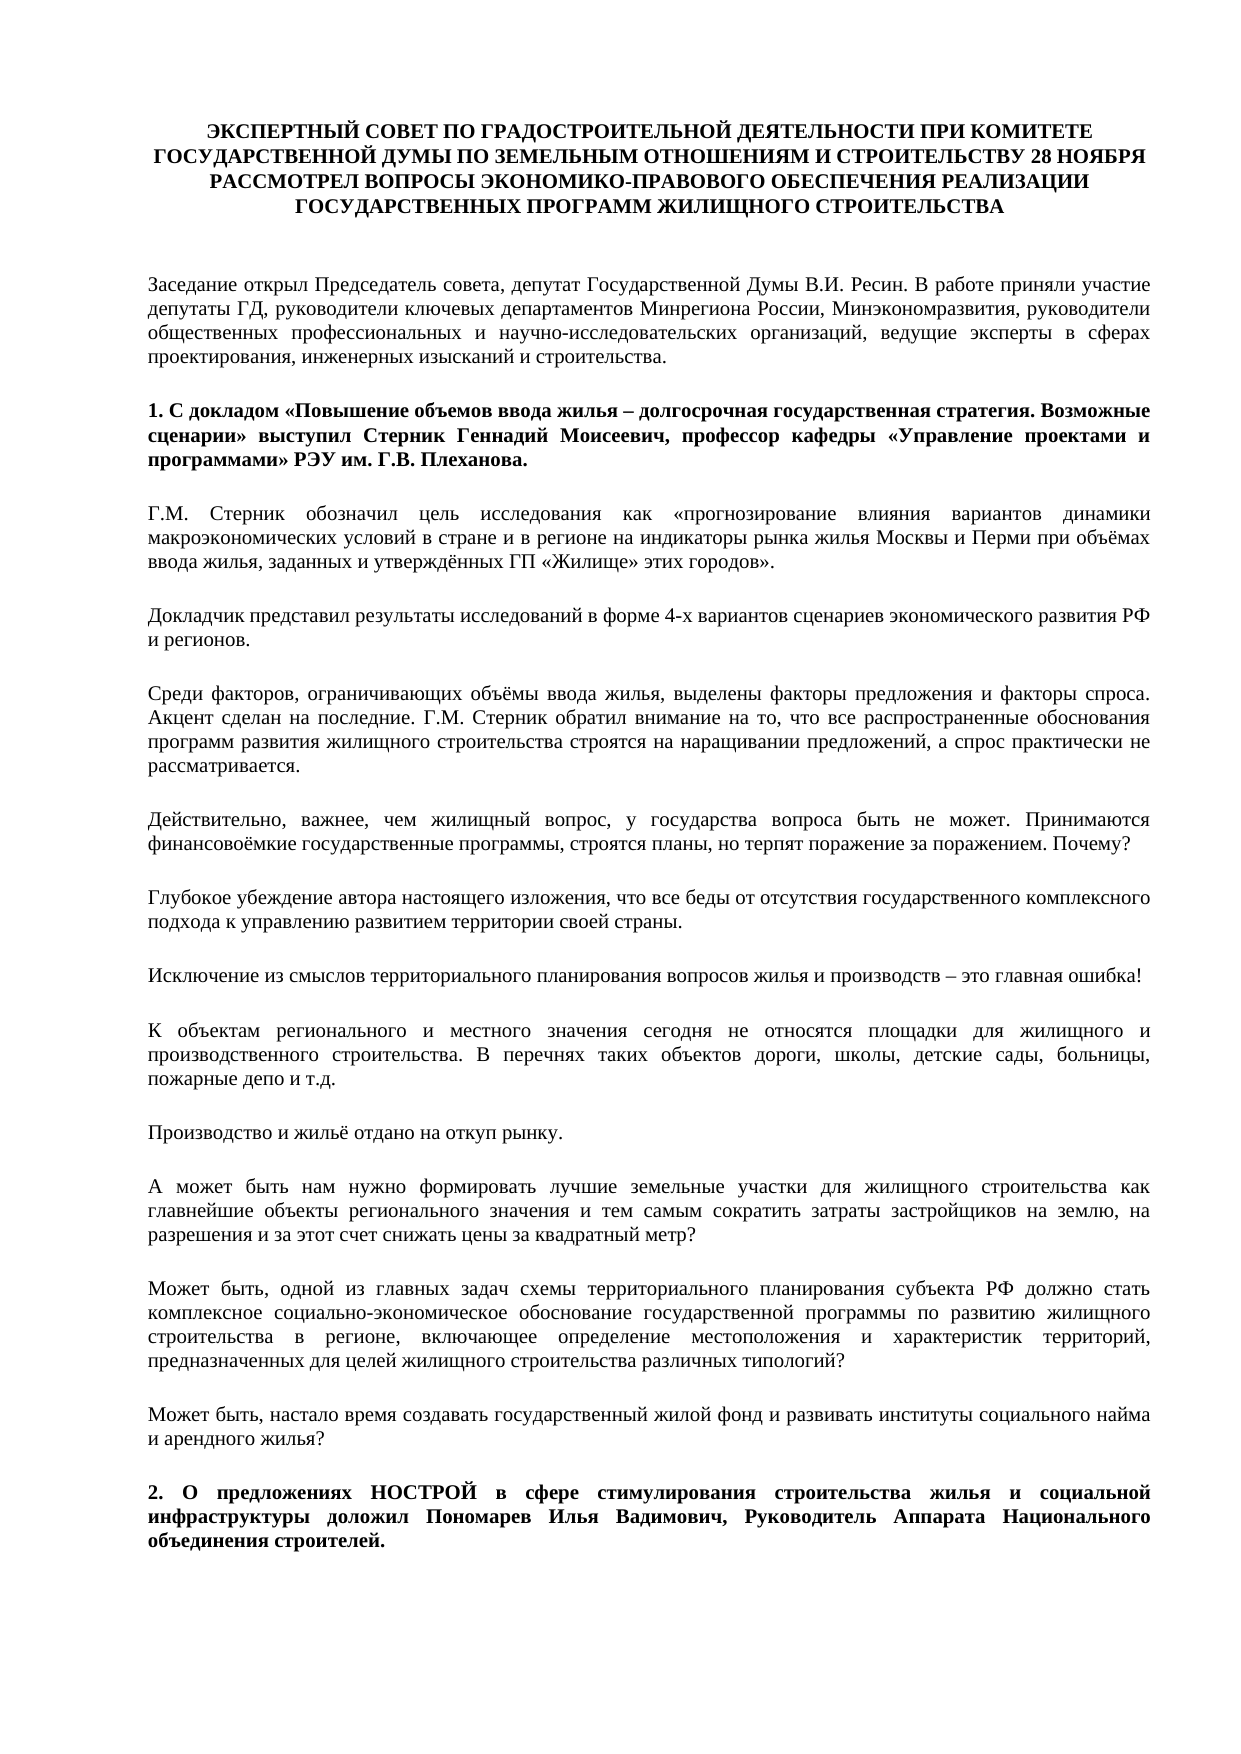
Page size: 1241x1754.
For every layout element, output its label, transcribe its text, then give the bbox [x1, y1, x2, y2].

text 2. О предложениях НОСТРОЙ в сфере стимулирования строительства жилья и социальной инфраструктуры доложил Пономарев Илья Вадимович, Руководитель Аппарата Национального объединения строителей. [148, 1480, 1152, 1552]
text Производство и жильё отдано на откуп рынку. [148, 1120, 1152, 1144]
text Действительно, важнее, чем жилищный вопрос, у государства вопроса быть не может. Принимаются финансовоёмкие государственные программы, строятся планы, но терпят поражение за поражением. Почему? [148, 807, 1152, 855]
text Среди факторов, ограничивающих объёмы ввода жилья, выделены факторы предложения и факторы спроса. Акцент сделан на последние. Г.М. Стерник обратил внимание на то, что все распространенные обоснования программ развития жилищного строительства строятся на наращивании предложений, а спрос практически не рассматривается. [148, 681, 1152, 777]
text Глубокое убеждение автора настоящего изложения, что все беды от отсутствия государственного комплексного подхода к управлению развитием территории своей страны. [148, 885, 1152, 933]
text А может быть нам нужно формировать лучшие земельные участки для жилищного строительства как главнейшие объекты регионального значения и тем самым сократить затраты застройщиков на землю, на разрешения и за этот счет снижать цены за квадратный метр? [148, 1174, 1152, 1246]
text Исключение из смыслов территориального планирования вопросов жилья и производств – это главная ошибка! [148, 963, 1152, 987]
text ЭКСПЕРТНЫЙ СОВЕТ ПО ГРАДОСТРОИТЕЛЬНОЙ ДЕЯТЕЛЬНОСТИ ПРИ КОМИТЕТЕ ГОСУДАРСТВЕННОЙ ДУМЫ ПО ЗЕМЕЛЬНЫМ ОТНОШЕНИЯМ И СТРОИТЕЛЬСТВУ 28 НОЯБРЯ РАССМОТРЕЛ ВОПРОСЫ ЭКОНОМИКО-ПРАВОВОГО ОБЕСПЕЧЕНИЯ РЕАЛИЗАЦИИ ГОСУДАРСТВЕННЫХ ПРОГРАММ ЖИЛИЩНОГО СТРОИТЕЛЬСТВА [148, 118, 1152, 218]
text Докладчик представил результаты исследований в форме 4-х вариантов сценариев экономического развития РФ и регионов. [148, 603, 1152, 651]
text 1. С докладом «Повышение объемов ввода жилья – долгосрочная государственная стратегия. Возможные сценарии» выступил Стерник Геннадий Моисеевич, профессор кафедры «Управление проектами и программами» РЭУ им. Г.В. Плеханова. [148, 398, 1152, 471]
text Г.М. Стерник обозначил цель исследования как «прогнозирование влияния вариантов динамики макроэкономических условий в стране и в регионе на индикаторы рынка жилья Москвы и Перми при объёмах ввода жилья, заданных и утверждённых ГП «Жилище» этих городов». [148, 501, 1152, 573]
text Заседание открыл Председатель совета, депутат Государственной Думы В.И. Ресин. В работе приняли участие депутаты ГД, руководители ключевых департаментов Минрегиона России, Минэкономразвития, руководители общественных профессиональных и научно-исследовательских организаций, ведущие эксперты в сферах проектирования, инженерных изысканий и строительства. [148, 272, 1152, 368]
text Может быть, настало время создавать государственный жилой фонд и развивать институты социального найма и арендного жилья? [148, 1402, 1152, 1450]
text Может быть, одной из главных задач схемы территориального планирования субъекта РФ должно стать комплексное социально-экономическое обоснование государственной программы по развитию жилищного строительства в регионе, включающее определение местоположения и характеристик территорий, предназначенных для целей жилищного строительства различных типологий? [148, 1276, 1152, 1372]
text К объектам регионального и местного значения сегодня не относятся площадки для жилищного и производственного строительства. В перечнях таких объектов дороги, школы, детские сады, больницы, пожарные депо и т.д. [148, 1017, 1152, 1090]
